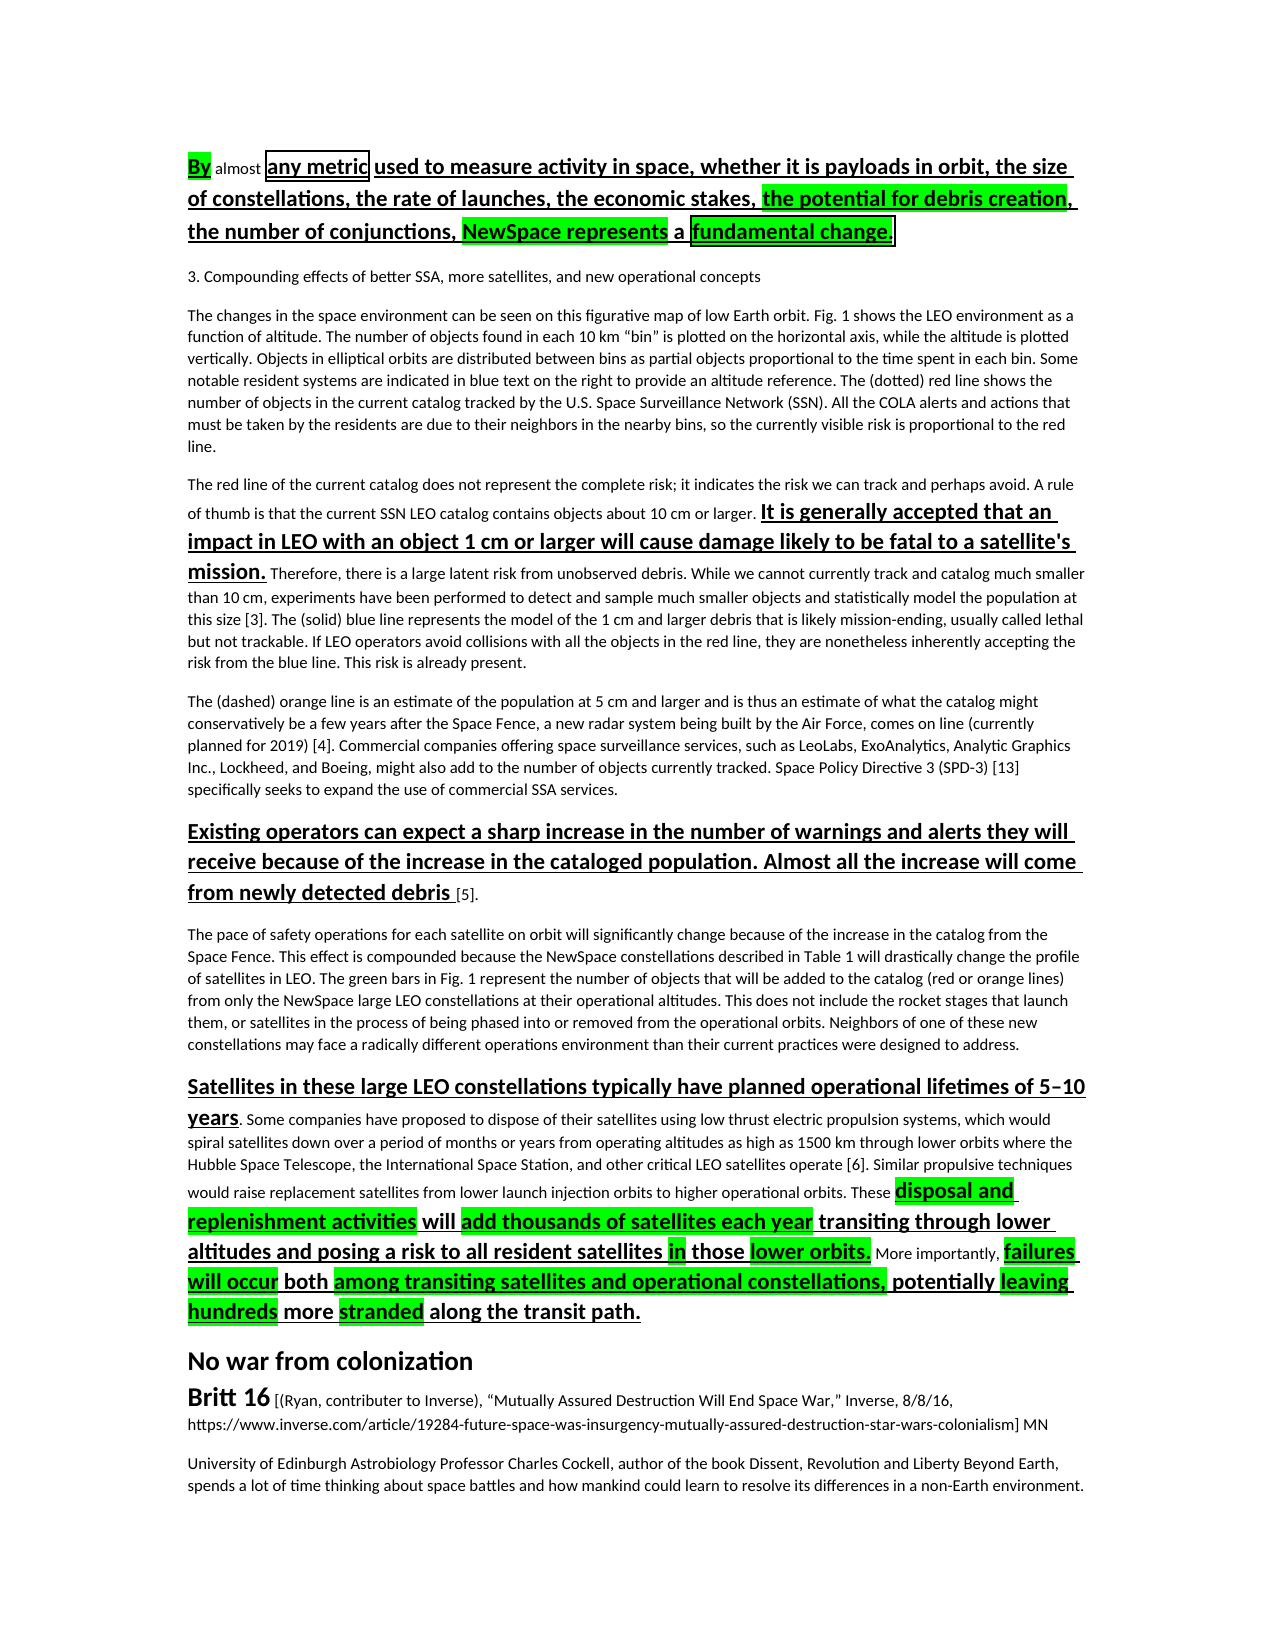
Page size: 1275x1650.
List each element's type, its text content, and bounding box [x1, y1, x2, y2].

text 3. Compounding effects of better SSA, more satellites, and new operational concepts [187, 266, 1087, 287]
text The changes in the space environment can be seen on this figurative map of low Earth orbit. Fig. 1 shows the LEO environment as a function of altitude. The number of objects found in each 10 km “bin” is plotted on the horizontal axis, while the altitude is plotted vertically. Objects in elliptical orbits are distributed between bins as partial objects proportional to the time spent in each bin. Some notable resident systems are indicated in blue text on the right to provide an altitude reference. The (dotted) red line shows the number of objects in the current catalog tracked by the U.S. Space Surveillance Network (SSN). All the COLA alerts and actions that must be taken by the residents are due to their neighbors in the nearby bins, so the currently visible risk is proportional to the red line. [187, 305, 1087, 456]
text Britt 16 [(Ryan, contributer to Inverse), “Mutually Assured Destruction Will End Space War,” Inverse, 8/8/16, https://www.inverse.com/article/19284-future-space-was-insurgency-mutually-assured-destruction-star-wars-colonialism] MN [187, 1380, 1087, 1435]
subtitle No war from colonization [187, 1344, 1087, 1377]
text The (dashed) orange line is an estimate of the population at 5 cm and larger and is thus an estimate of what the catalog might conservatively be a few years after the Space Fence, a new radar system being built by the Air Force, comes on line (currently planned for 2019) [4]. Commercial companies offering space surveillance services, such as LeoLabs, ExoAnalytics, Analytic Graphics Inc., Lockheed, and Boeing, might also add to the number of objects currently tracked. Space Policy Directive 3 (SPD-3) [13] specifically seeks to expand the use of commercial SSA services. [187, 691, 1087, 799]
text By almost any metric used to measure activity in space, whether it is payloads in orbit, the size of constellations, the rate of launches, the economic stakes, the potential for debris creation, the number of conjunctions, NewSpace represents a fundamental change. [187, 150, 1087, 247]
text Existing operators can expect a sharp increase in the number of warnings and alerts they will receive because of the increase in the cataloged population. Almost all the increase will come from newly detected debris [5]. [187, 817, 1087, 906]
text Satellites in these large LEO constellations typically have planned operational lifetimes of 5–10 years. Some companies have proposed to dispose of their satellites using low thrust electric propulsion systems, which would spiral satellites down over a period of months or years from operating altitudes as high as 1500 km through lower orbits where the Hubble Space Telescope, the International Space Station, and other critical LEO satellites operate [6]. Similar propulsive techniques would raise replacement satellites from lower launch injection orbits to higher operational orbits. These disposal and replenishment activities will add thousands of satellites each year transiting through lower altitudes and posing a risk to all resident satellites in those lower orbits. More importantly, failures will occur both among transiting satellites and operational constellations, potentially leaving hundreds more stranded along the transit path. [187, 1072, 1087, 1326]
text The red line of the current catalog does not represent the complete risk; it indicates the risk we can track and perhaps avoid. A rule of thumb is that the current SSN LEO catalog contains objects about 10 cm or larger. It is generally accepted that an impact in LEO with an object 1 cm or larger will cause damage likely to be fatal to a satellite's mission. Therefore, there is a large latent risk from unobserved debris. While we cannot currently track and catalog much smaller than 10 cm, experiments have been performed to detect and sample much smaller objects and statistically model the population at this size [3]. The (solid) blue line represents the model of the 1 cm and larger debris that is likely mission-ending, usually called lethal but not trackable. If LEO operators avoid collisions with all the objects in the red line, they are nonetheless inherently accepting the risk from the blue line. This risk is already present. [187, 474, 1087, 673]
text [187, 1453, 1087, 1495]
text The pace of safety operations for each satellite on orbit will significantly change because of the increase in the catalog from the Space Fence. This effect is compounded because the NewSpace constellations described in Table 1 will drastically change the profile of satellites in LEO. The green bars in Fig. 1 represent the number of objects that will be added to the catalog (red or orange lines) from only the NewSpace large LEO constellations at their operational altitudes. This does not include the rocket stages that launch them, or satellites in the process of being phased into or removed from the operational orbits. Neighbors of one of these new constellations may face a radically different operations environment than their current practices were designed to address. [187, 924, 1087, 1054]
